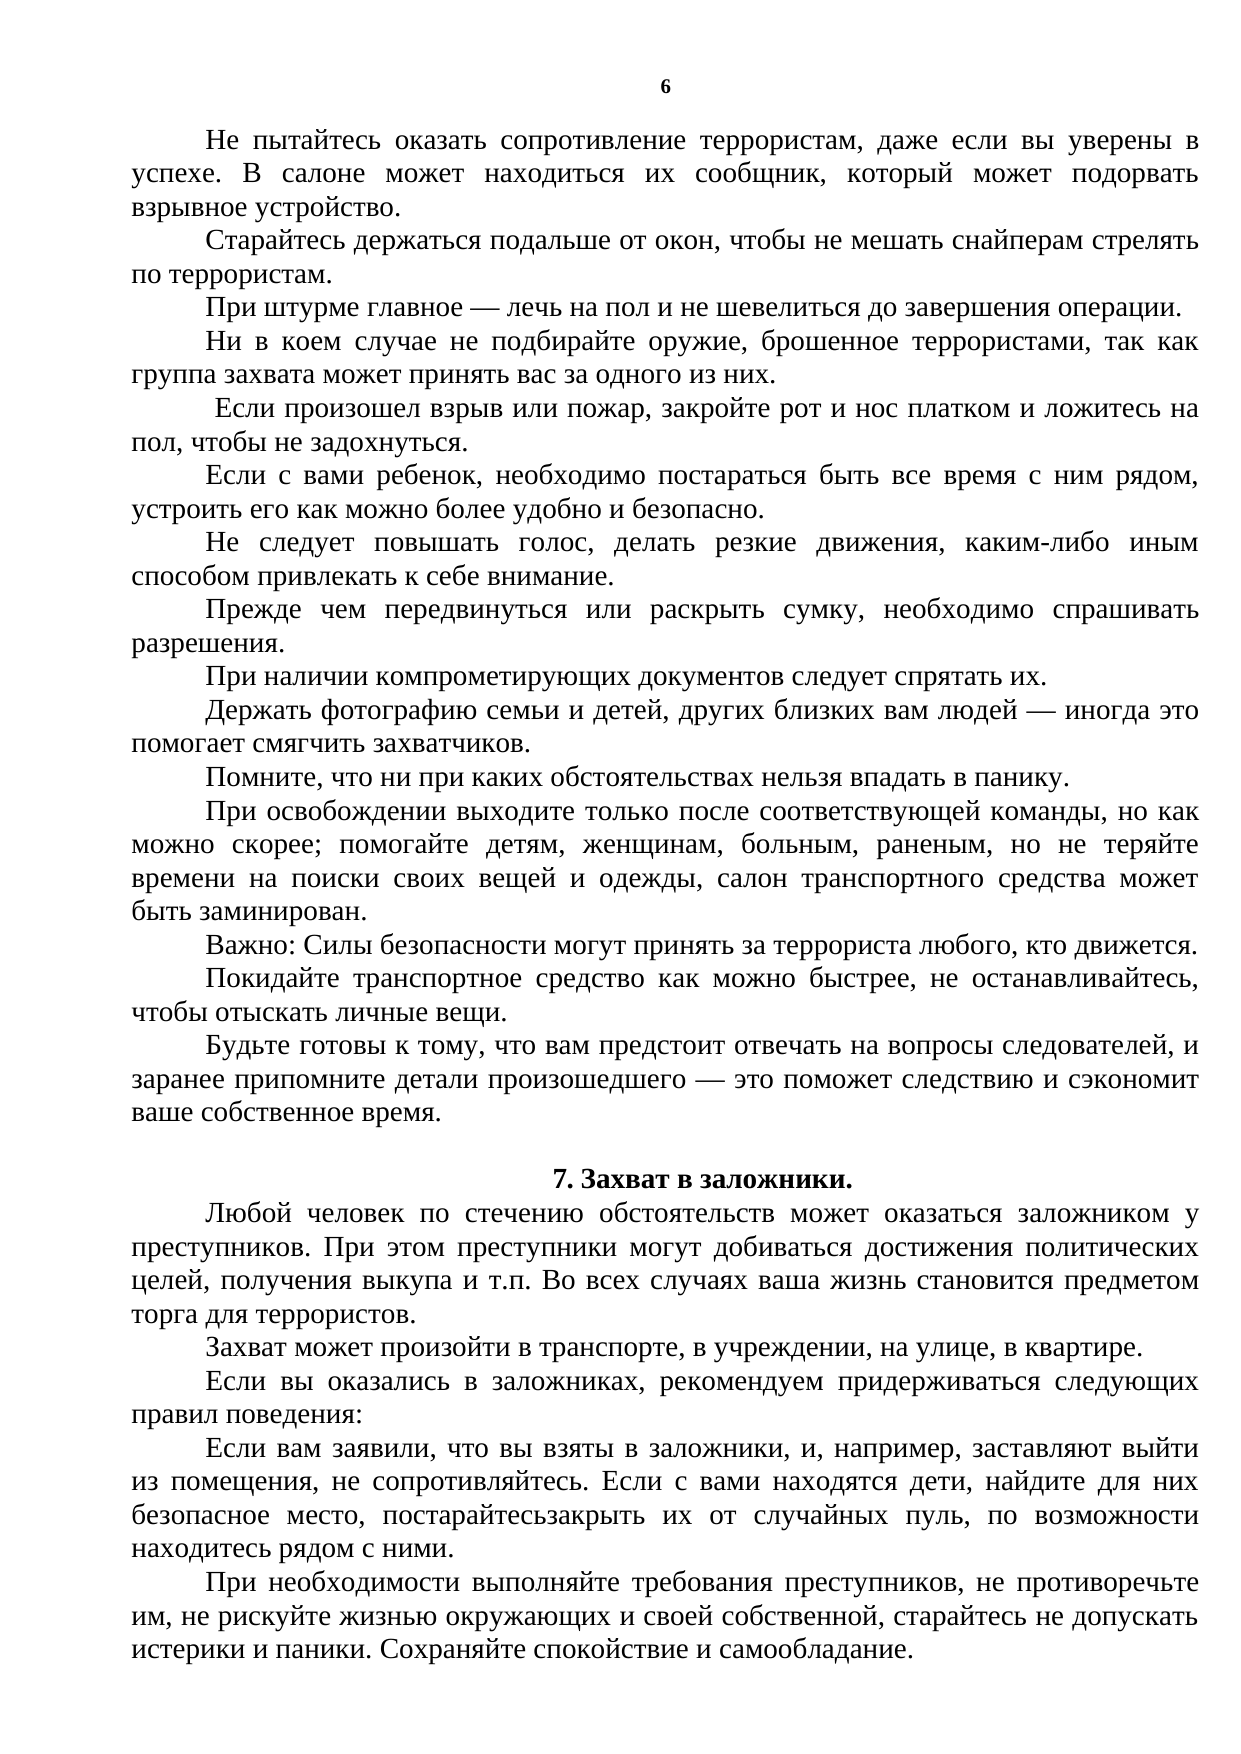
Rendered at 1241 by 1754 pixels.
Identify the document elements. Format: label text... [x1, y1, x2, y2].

text Если вы оказались в заложниках, рекомендуем придерживаться следующих правил поведения: [131, 1363, 1200, 1430]
text 7. Захват в заложники. [131, 1162, 1200, 1195]
text При наличии компрометирующих документов следует спрятать их. [131, 658, 1200, 692]
text При освобождении выходите только после соответствующей команды, но как можно скорее; помогайте детям, женщинам, больным, раненым, но не теряйте времени на поиски своих вещей и одежды, салон транспортного средства может быть заминирован. [131, 793, 1200, 927]
text Помните, что ни при каких обстоятельствах нельзя впадать в панику. [131, 759, 1200, 793]
text Любой человек по стечению обстоятельств может оказаться заложником у преступников. При этом преступники могут добиваться достижения политических целей, получения выкупа и т.п. Во всех случаях ваша жизнь становится предметом торга для террористов. [131, 1195, 1200, 1329]
text При штурме главное — лечь на пол и не шевелиться до завершения операции. [131, 289, 1200, 323]
text Не пытайтесь оказать сопротивление террористам, даже если вы уверены в успехе. В салоне может находиться их сообщник, который может подорвать взрывное устройство. [131, 122, 1200, 222]
text Важно: Силы безопасности могут принять за террориста любого, кто движется. [131, 927, 1200, 960]
text Захват может произойти в транспорте, в учреждении, на улице, в квартире. [131, 1329, 1200, 1363]
text Не следует повышать голос, делать резкие движения, каким-либо иным способом привлекать к себе внимание. [131, 524, 1200, 591]
text Если произошел взрыв или пожар, закройте рот и нос платком и ложитесь на пол, чтобы не задохнуться. [131, 390, 1200, 457]
text Прежде чем передвинуться или раскрыть сумку, необходимо спрашивать разрешения. [131, 591, 1200, 658]
text Будьте готовы к тому, что вам предстоит отвечать на вопросы следователей, и заранее припомните детали произошедшего — это поможет следствию и сэкономит ваше собственное время. [131, 1027, 1200, 1128]
text Ни в коем случае не подбирайте оружие, брошенное террористами, так как группа захвата может принять вас за одного из них. [131, 323, 1200, 390]
text Если вам заявили, что вы взяты в заложники, и, например, заставляют выйти из помещения, не сопротивляйтесь. Если с вами находятся дети, найдите для них безопасное место, постарайтесьзакрыть их от случайных пуль, по возможности находитесь рядом с ними. [131, 1430, 1200, 1564]
text Держать фотографию семьи и детей, других близких вам людей — иногда это помогает смягчить захватчиков. [131, 692, 1200, 759]
text Старайтесь держаться подальше от окон, чтобы не мешать снайперам стрелять по террористам. [131, 222, 1200, 289]
text Если с вами ребенок, необходимо постараться быть все время с ним рядом, устроить его как можно более удобно и безопасно. [131, 457, 1200, 524]
text Покидайте транспортное средство как можно быстрее, не останавливайтесь, чтобы отыскать личные вещи. [131, 960, 1200, 1027]
text При необходимости выполняйте требования преступников, не противоречьте им, не рискуйте жизнью окружающих и своей собственной, старайтесь не допускать истерики и паники. Сохраняйте спокойствие и самообладание. [131, 1564, 1200, 1665]
